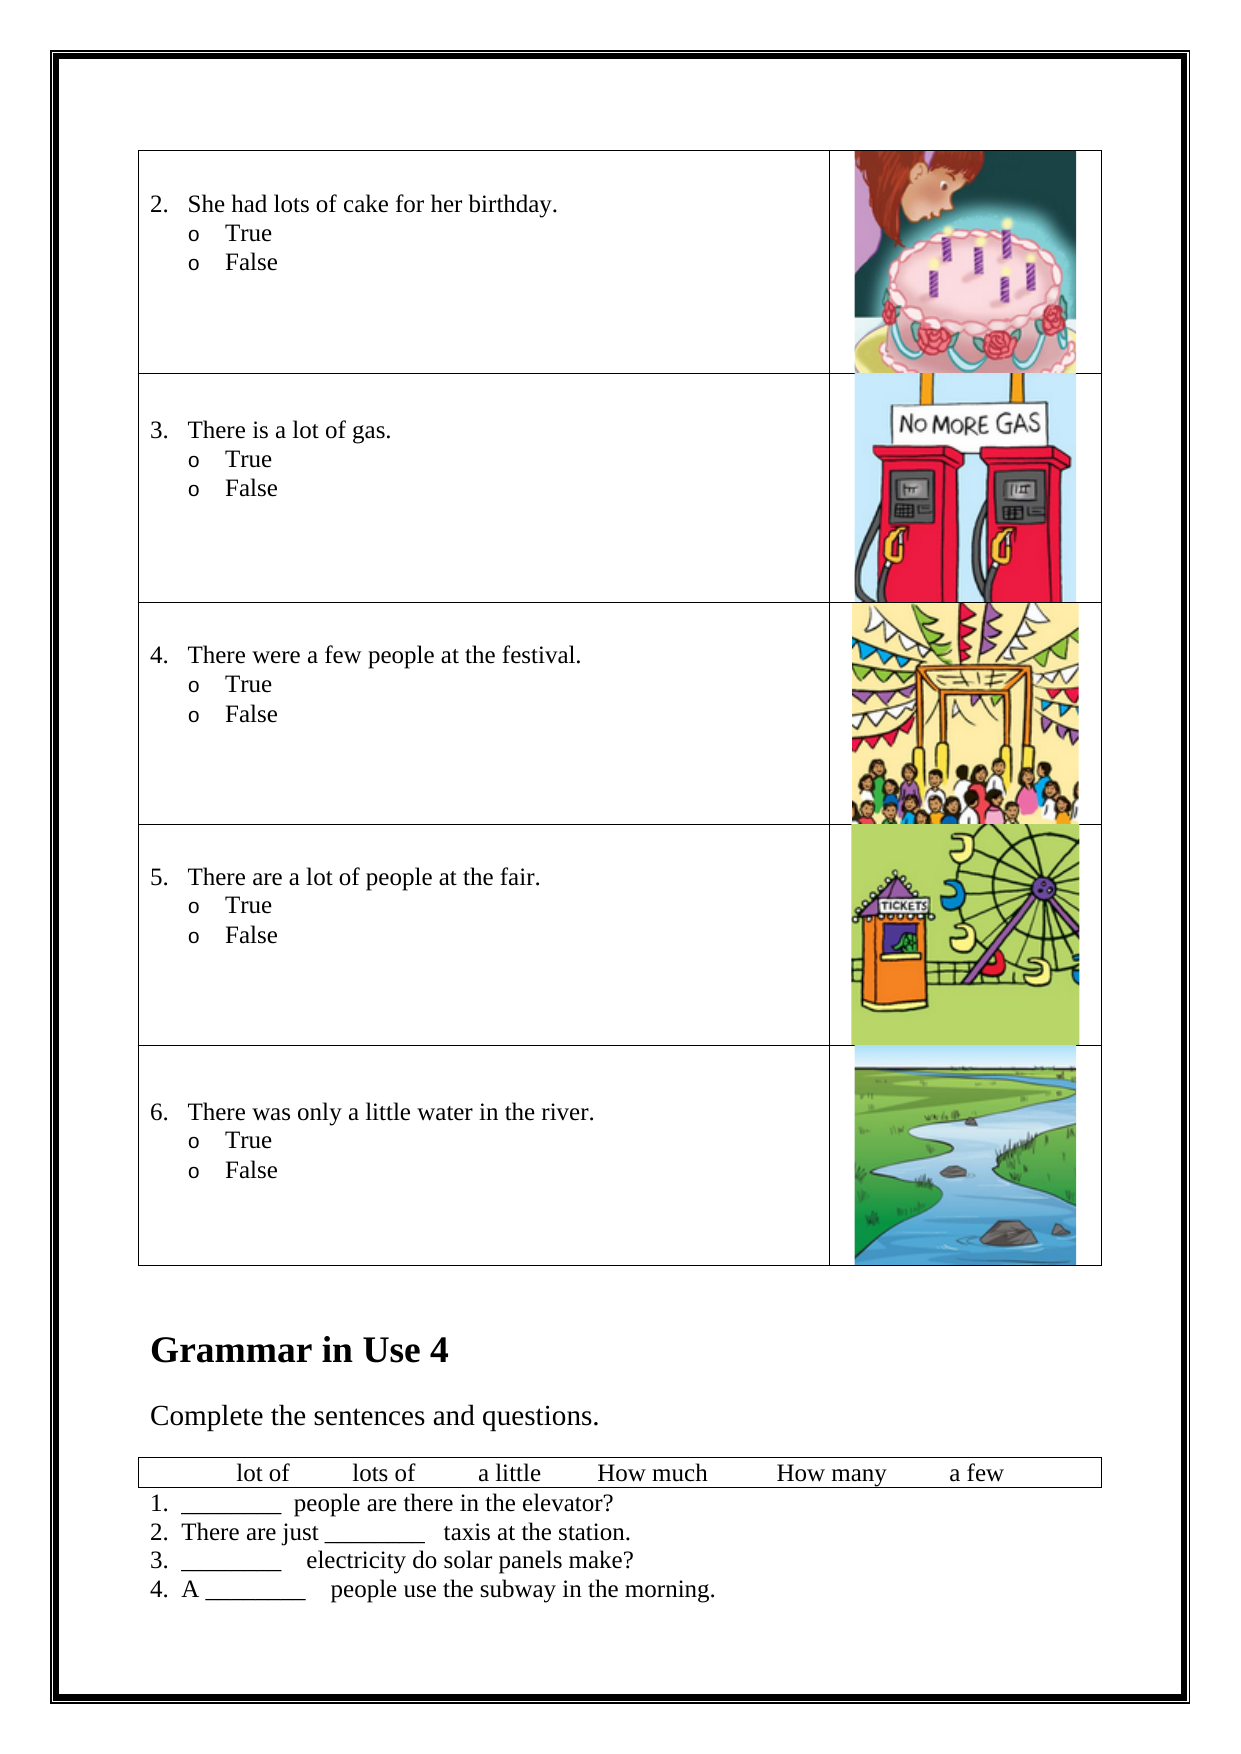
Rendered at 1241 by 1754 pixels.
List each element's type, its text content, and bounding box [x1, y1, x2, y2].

table_cell There were a few people at the festival. True False [139, 603, 829, 823]
table_cell She had lots of cake for her birthday. True False [139, 151, 829, 373]
text Complete the sentences and questions. [150, 1398, 1090, 1431]
table_cell [1077, 151, 1101, 373]
table_cell [830, 374, 854, 602]
table_cell There is a lot of gas. True False [139, 374, 829, 602]
text 3. ________ electricity do solar panels make? [150, 1546, 1090, 1574]
table_cell [830, 603, 852, 823]
table_cell [1079, 603, 1101, 823]
table_cell [830, 151, 854, 373]
table_cell [1077, 374, 1101, 602]
picture [854, 151, 1077, 602]
table_header lot of lots of a little How much How many a few [139, 1458, 1101, 1487]
table_cell [1077, 1046, 1101, 1264]
picture [851, 603, 1080, 1265]
table_cell [830, 825, 851, 1045]
text 2. There are just ________ taxis at the station. [150, 1517, 1090, 1546]
text 1. ________ people are there in the elevator? [150, 1488, 1090, 1517]
table_cell There are a lot of people at the fair. True False [139, 825, 829, 1045]
table_cell There was only a little water in the river. True False [139, 1046, 829, 1264]
table_cell [1080, 825, 1101, 1045]
text 4. A ________ people use the subway in the morning. [150, 1574, 1090, 1603]
table_cell [830, 1046, 854, 1264]
text Grammar in Use 4 [150, 1327, 1090, 1371]
